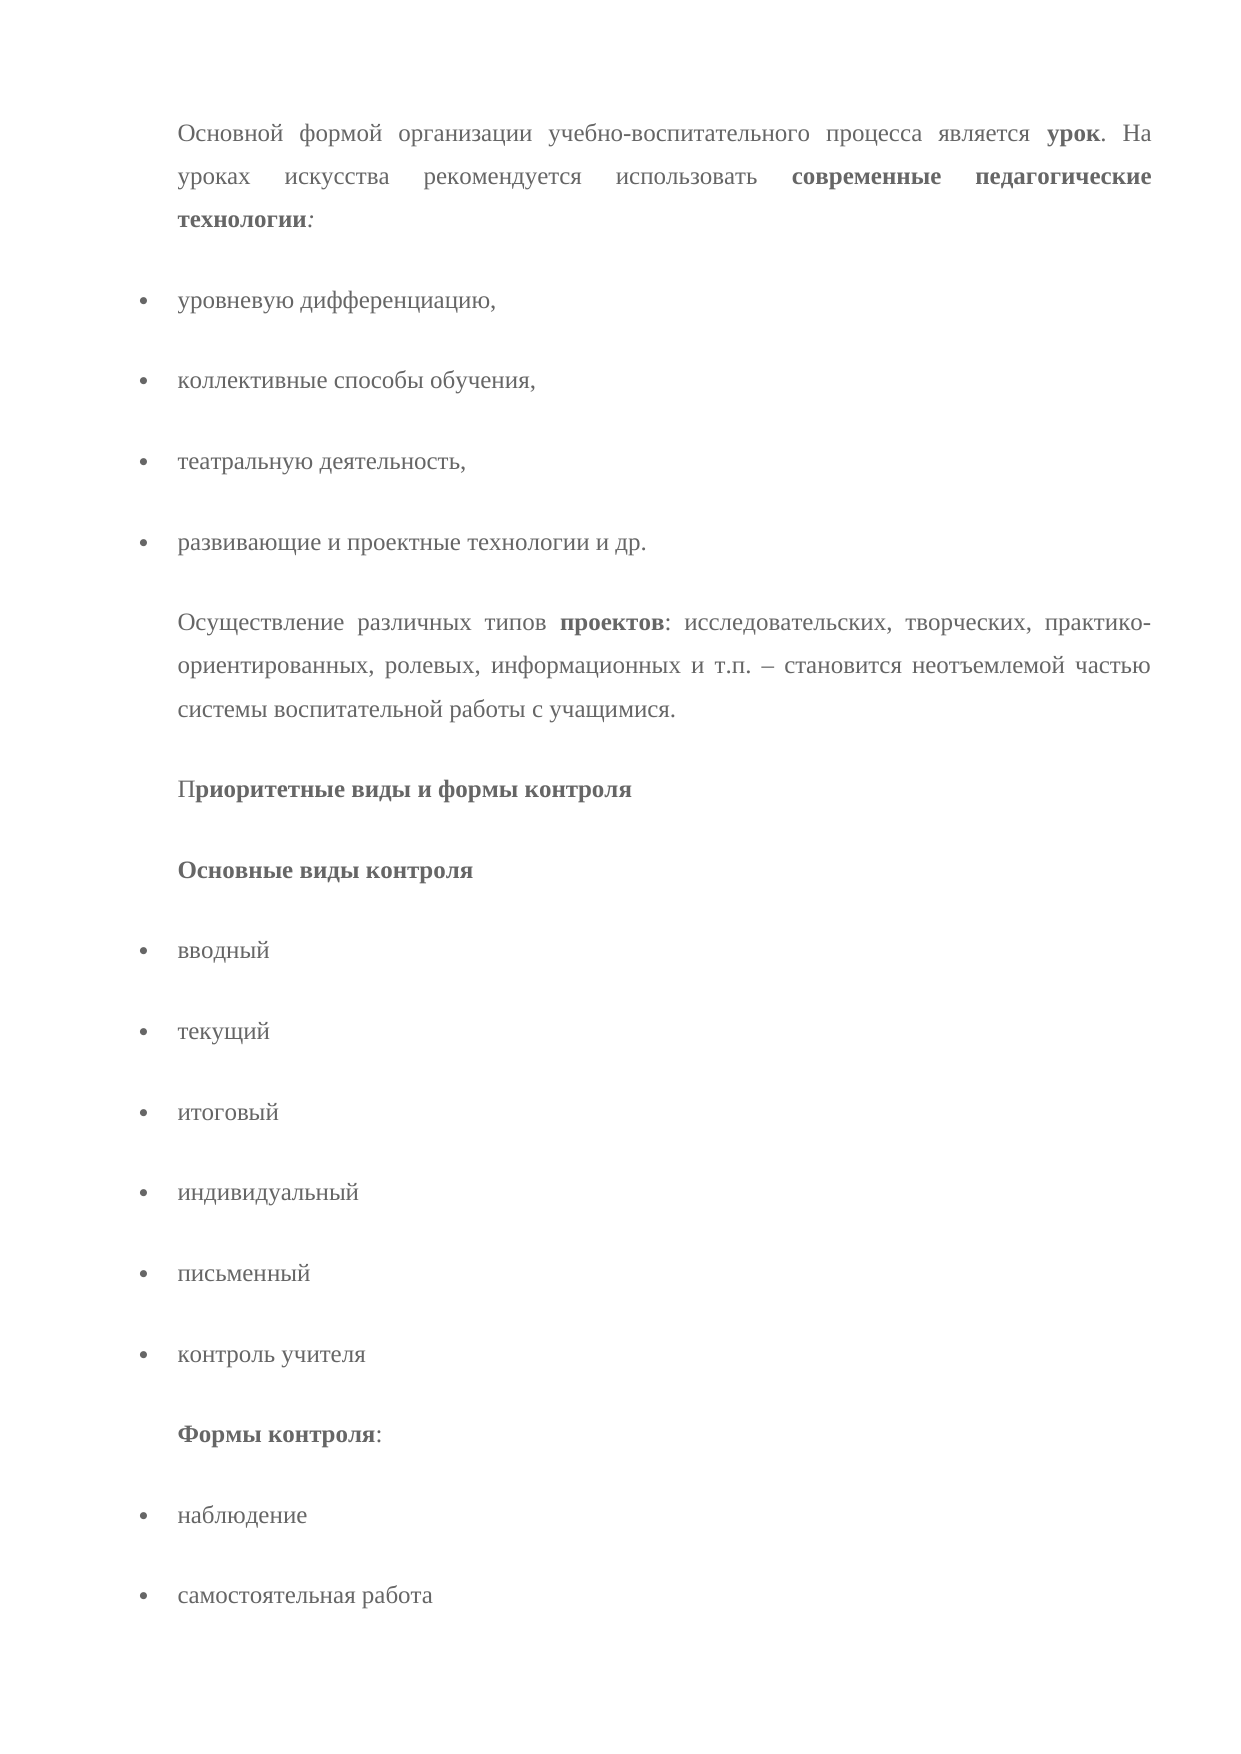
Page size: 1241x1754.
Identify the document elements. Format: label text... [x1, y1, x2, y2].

list индивидуальный [140, 1177, 1152, 1206]
list развивающие и проектные технологии и др. [140, 527, 1152, 556]
list письменный [140, 1258, 1152, 1287]
list коллективные способы обучения, [140, 366, 1152, 394]
list уровневую дифференциацию, [140, 285, 1152, 314]
list наблюдение [140, 1500, 1152, 1529]
list текущий [140, 1016, 1152, 1045]
list театральную деятельность, [140, 446, 1152, 475]
text Основные виды контроля [177, 855, 1152, 884]
text Осуществление различных типов проектов: исследовательских, творческих, практико-ориентированных, ролевых, информационных и т.п. – становится неотъемлемой частью системы воспитательной работы с учащимися. [177, 607, 1152, 722]
list итоговый [140, 1097, 1152, 1126]
text Основной формой организации учебно-воспитательного процесса является урок. На уроках искусства рекомендуется использовать современные педагогические технологии: [177, 118, 1152, 233]
text Формы контроля: [177, 1419, 1152, 1448]
text Приоритетные виды и формы контроля [177, 774, 1152, 803]
list контроль учителя [140, 1339, 1152, 1367]
list самостоятельная работа [140, 1581, 1152, 1609]
list вводный [140, 936, 1152, 964]
